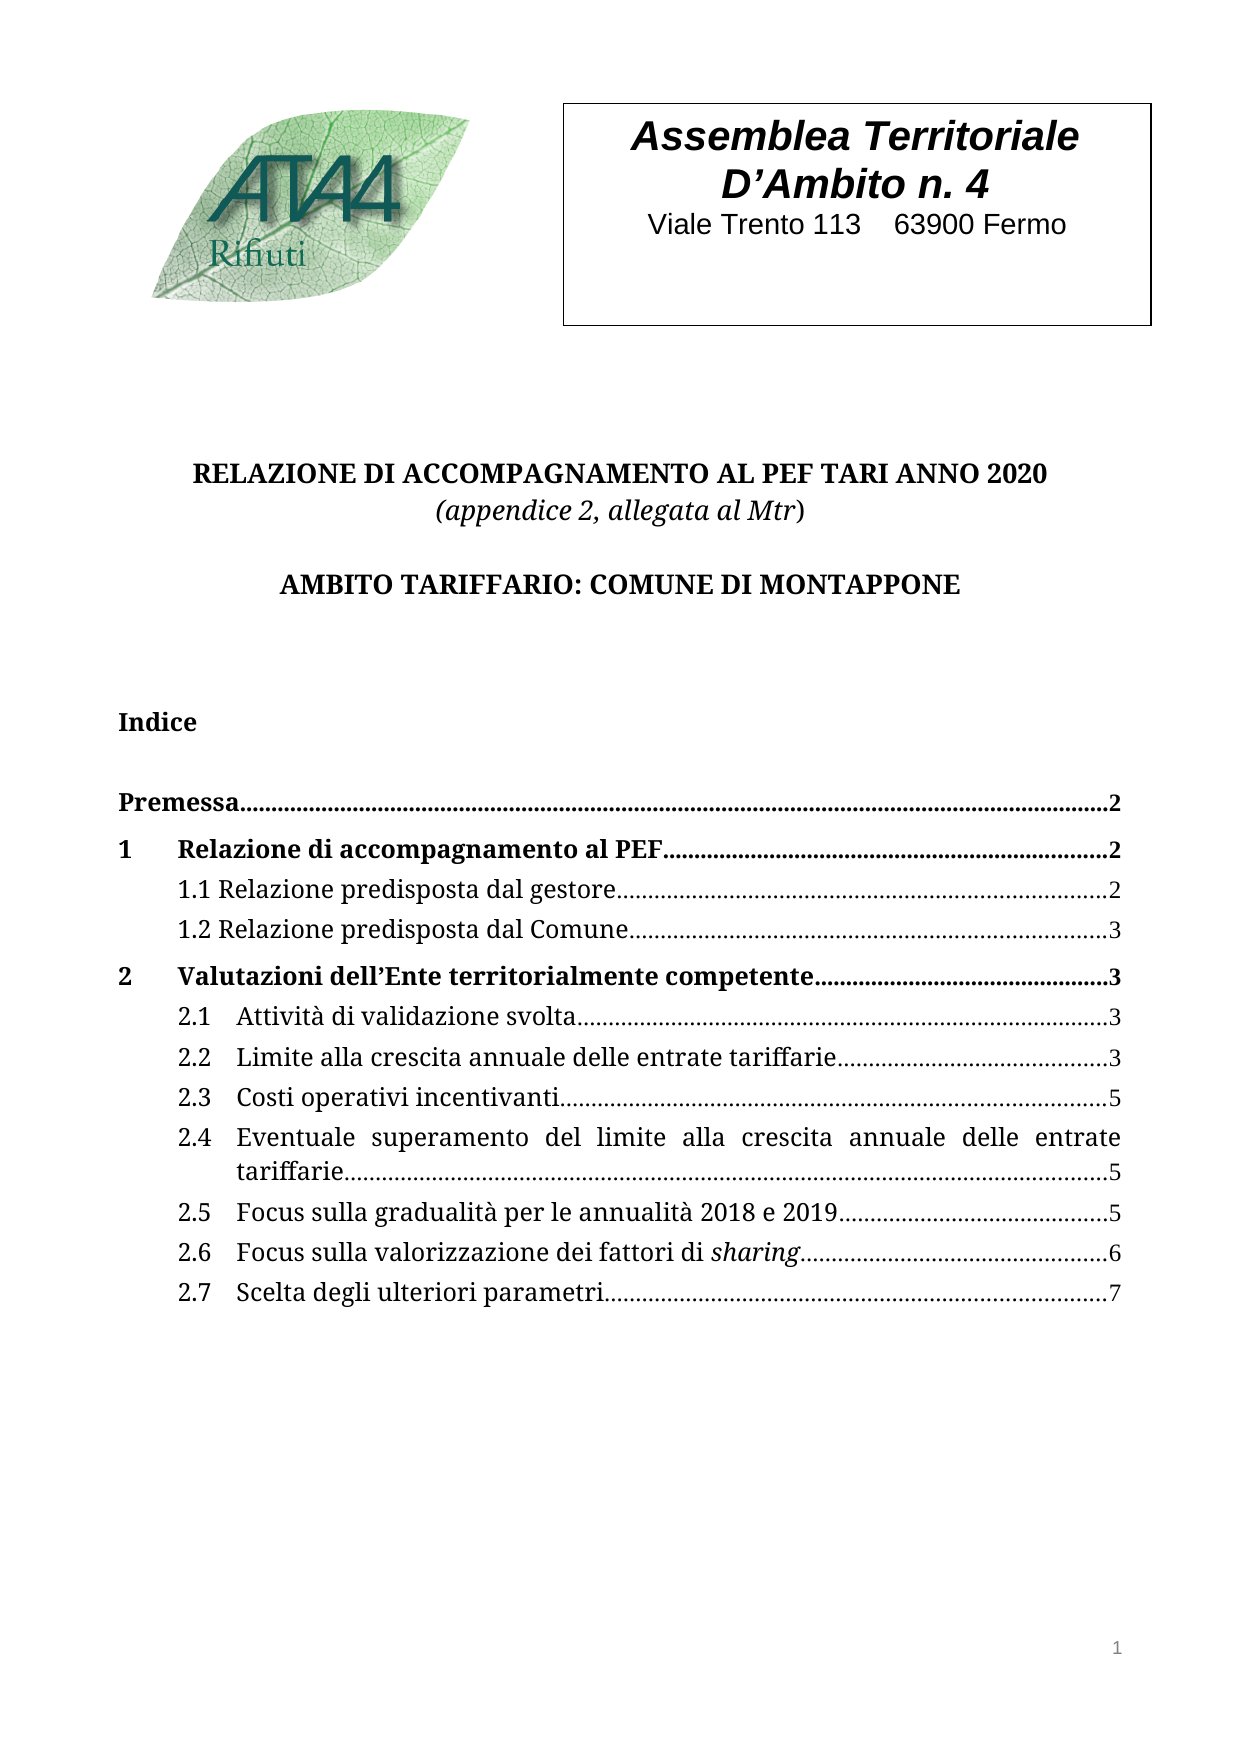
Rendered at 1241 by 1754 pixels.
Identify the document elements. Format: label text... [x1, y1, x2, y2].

text RELAZIONE DI ACCOMPAGNAMENTO AL PEF TARI ANNO 2020 [118, 454, 1122, 491]
text 1.2 Relazione predisposta dal Comune 3 [177, 912, 1122, 946]
text 2.1 Attività di validazione svolta 3 [177, 999, 1122, 1033]
text 2.5 Focus sulla gradualità per le annualità 2018 e 2019 5 [177, 1194, 1122, 1228]
text 2.3 Costi operativi incentivanti 5 [177, 1079, 1122, 1113]
text Premessa 2 [118, 785, 1122, 819]
text (appendice 2, allegata al Mtr) [118, 491, 1122, 528]
text Indice [118, 704, 1122, 738]
text 2 Valutazioni dell’Ente territorialmente competente 3 [118, 958, 1122, 993]
text 2.6 Focus sulla valorizzazione dei fattori di sharing 6 [177, 1234, 1122, 1268]
text AMBITO TARIFFARIO: COMUNE DI MONTAPPONE [118, 565, 1122, 602]
text 1.1 Relazione predisposta dal gestore 2 [177, 872, 1122, 906]
text 1 Relazione di accompagnamento al PEF 2 [118, 831, 1122, 865]
text 2.2 Limite alla crescita annuale delle entrate tariffarie 3 [177, 1039, 1122, 1073]
text 2.4 Eventuale superamento del limite alla crescita annuale delle entrate tariffarie 5 [177, 1120, 1122, 1188]
text 2.7 Scelta degli ulteriori parametri 7 [177, 1275, 1122, 1309]
